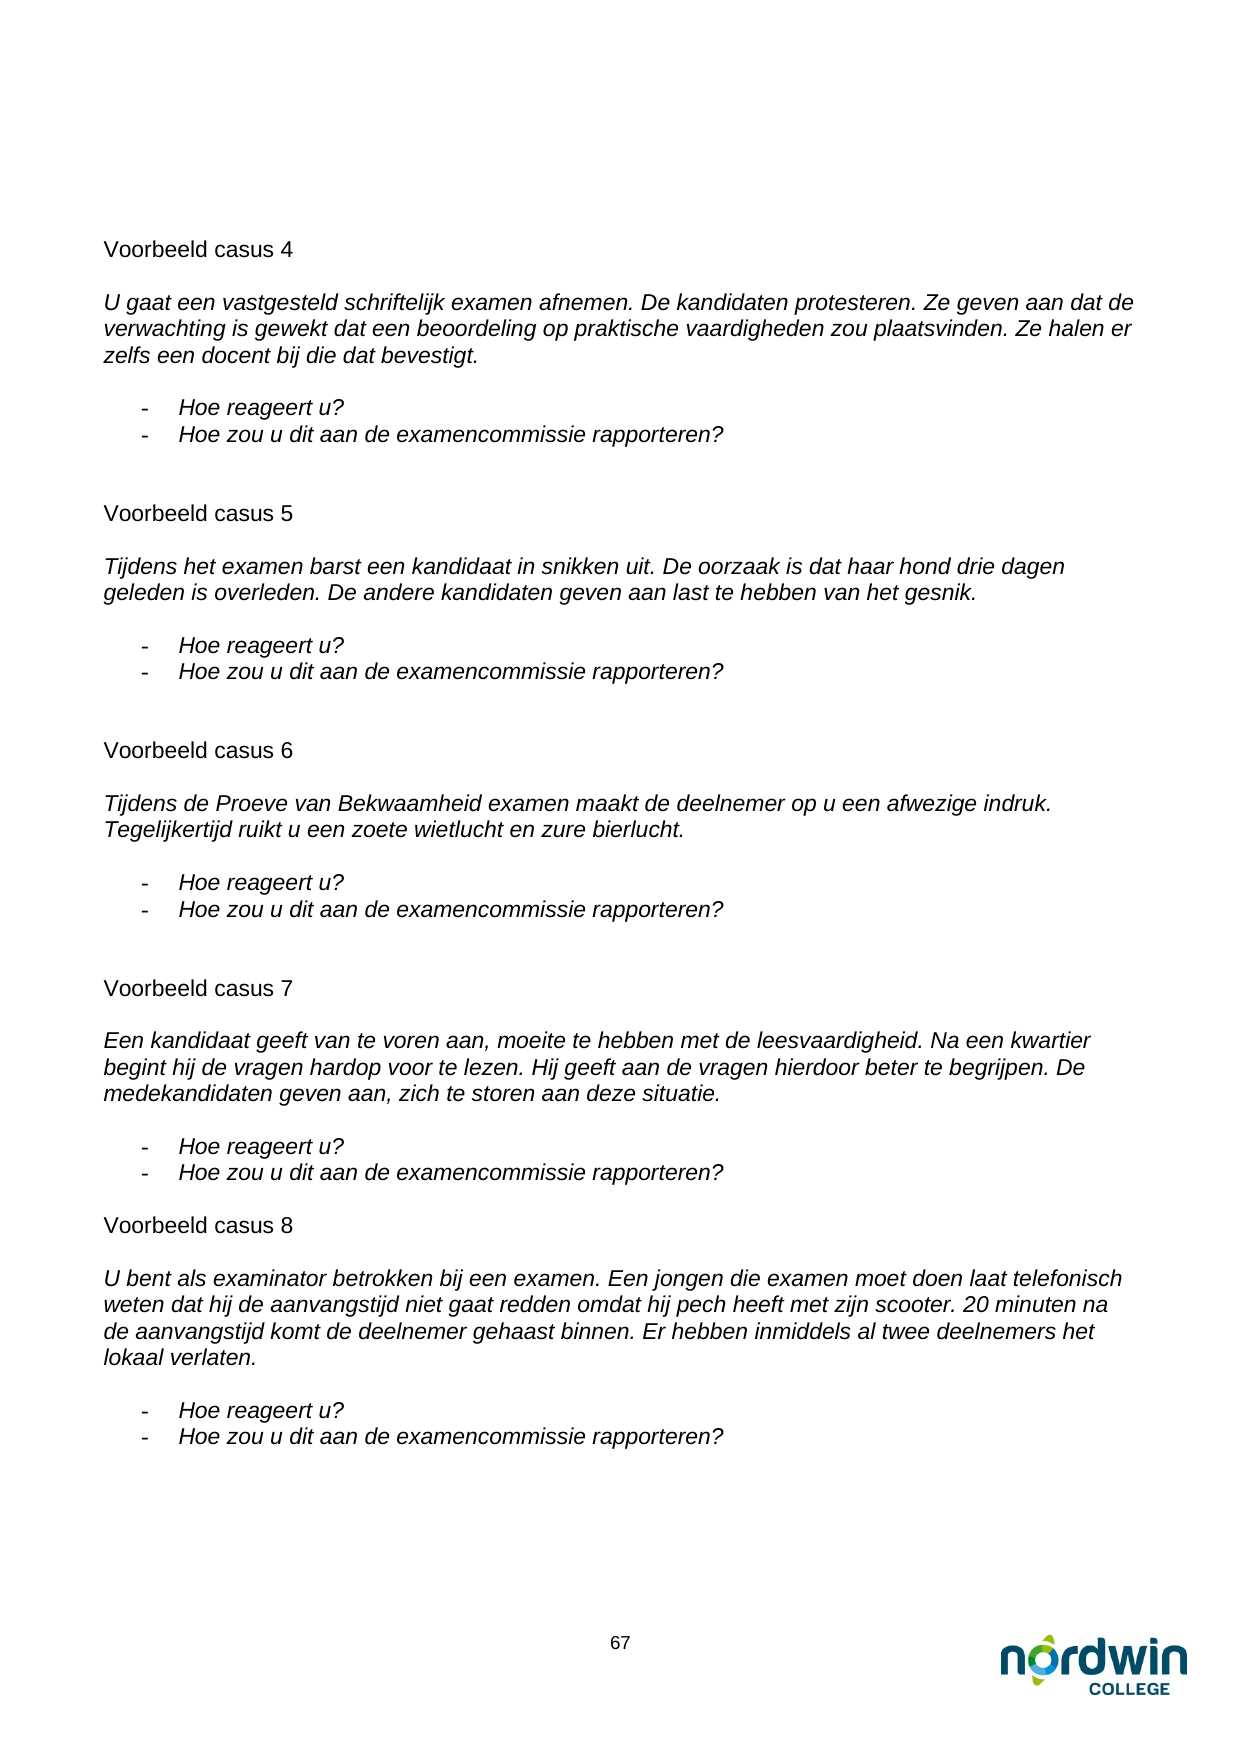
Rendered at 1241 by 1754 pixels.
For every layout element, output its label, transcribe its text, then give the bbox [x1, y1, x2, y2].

list Hoe zou u dit aan de examencommissie rapporteren? [141, 658, 1137, 685]
text Tijdens de Proeve van Bekwaamheid examen maakt de deelnemer op u een afwezige indruk. Tegelijkertijd ruikt u een zoete wietlucht en zure bierlucht. [103, 790, 1137, 843]
list Hoe zou u dit aan de examencommissie rapporteren? [141, 421, 1137, 447]
text U gaat een vastgesteld schriftelijk examen afnemen. De kandidaten protesteren. Ze geven aan dat de verwachting is gewekt dat een beoordeling op praktische vaardigheden zou plaatsvinden. Ze halen er zelfs een docent bij die dat bevestigt. [103, 289, 1137, 368]
list Hoe reageert u? [141, 632, 1137, 658]
text Voorbeeld casus 6 [103, 737, 1137, 764]
list Hoe zou u dit aan de examencommissie rapporteren? [141, 896, 1137, 922]
text U bent als examinator betrokken bij een examen. Een jongen die examen moet doen laat telefonisch weten dat hij de aanvangstijd niet gaat redden omdat hij pech heeft met zijn scooter. 20 minuten na de aanvangstijd komt de deelnemer gehaast binnen. Er hebben inmiddels al twee deelnemers het lokaal verlaten. [103, 1265, 1137, 1370]
text Voorbeeld casus 4 [103, 236, 1137, 263]
list Hoe reageert u? [141, 1133, 1137, 1159]
text Voorbeeld casus 7 [103, 975, 1137, 1001]
text Voorbeeld casus 5 [103, 500, 1137, 526]
list Hoe zou u dit aan de examencommissie rapporteren? [141, 1159, 1137, 1186]
list Hoe reageert u? [141, 1397, 1137, 1423]
list Hoe reageert u? [141, 869, 1137, 896]
picture [1001, 1634, 1187, 1695]
list Hoe zou u dit aan de examencommissie rapporteren? [141, 1423, 1137, 1449]
text Tijdens het examen barst een kandidaat in snikken uit. De oorzaak is dat haar hond drie dagen geleden is overleden. De andere kandidaten geven aan last te hebben van het gesnik. [103, 553, 1137, 605]
text Voorbeeld casus 8 [103, 1212, 1137, 1238]
list Hoe reageert u? [141, 394, 1137, 421]
text Een kandidaat geeft van te voren aan, moeite te hebben met de leesvaardigheid. Na een kwartier begint hij de vragen hardop voor te lezen. Hij geeft aan de vragen hierdoor beter te begrijpen. De medekandidaten geven aan, zich te storen aan deze situatie. [103, 1027, 1137, 1107]
